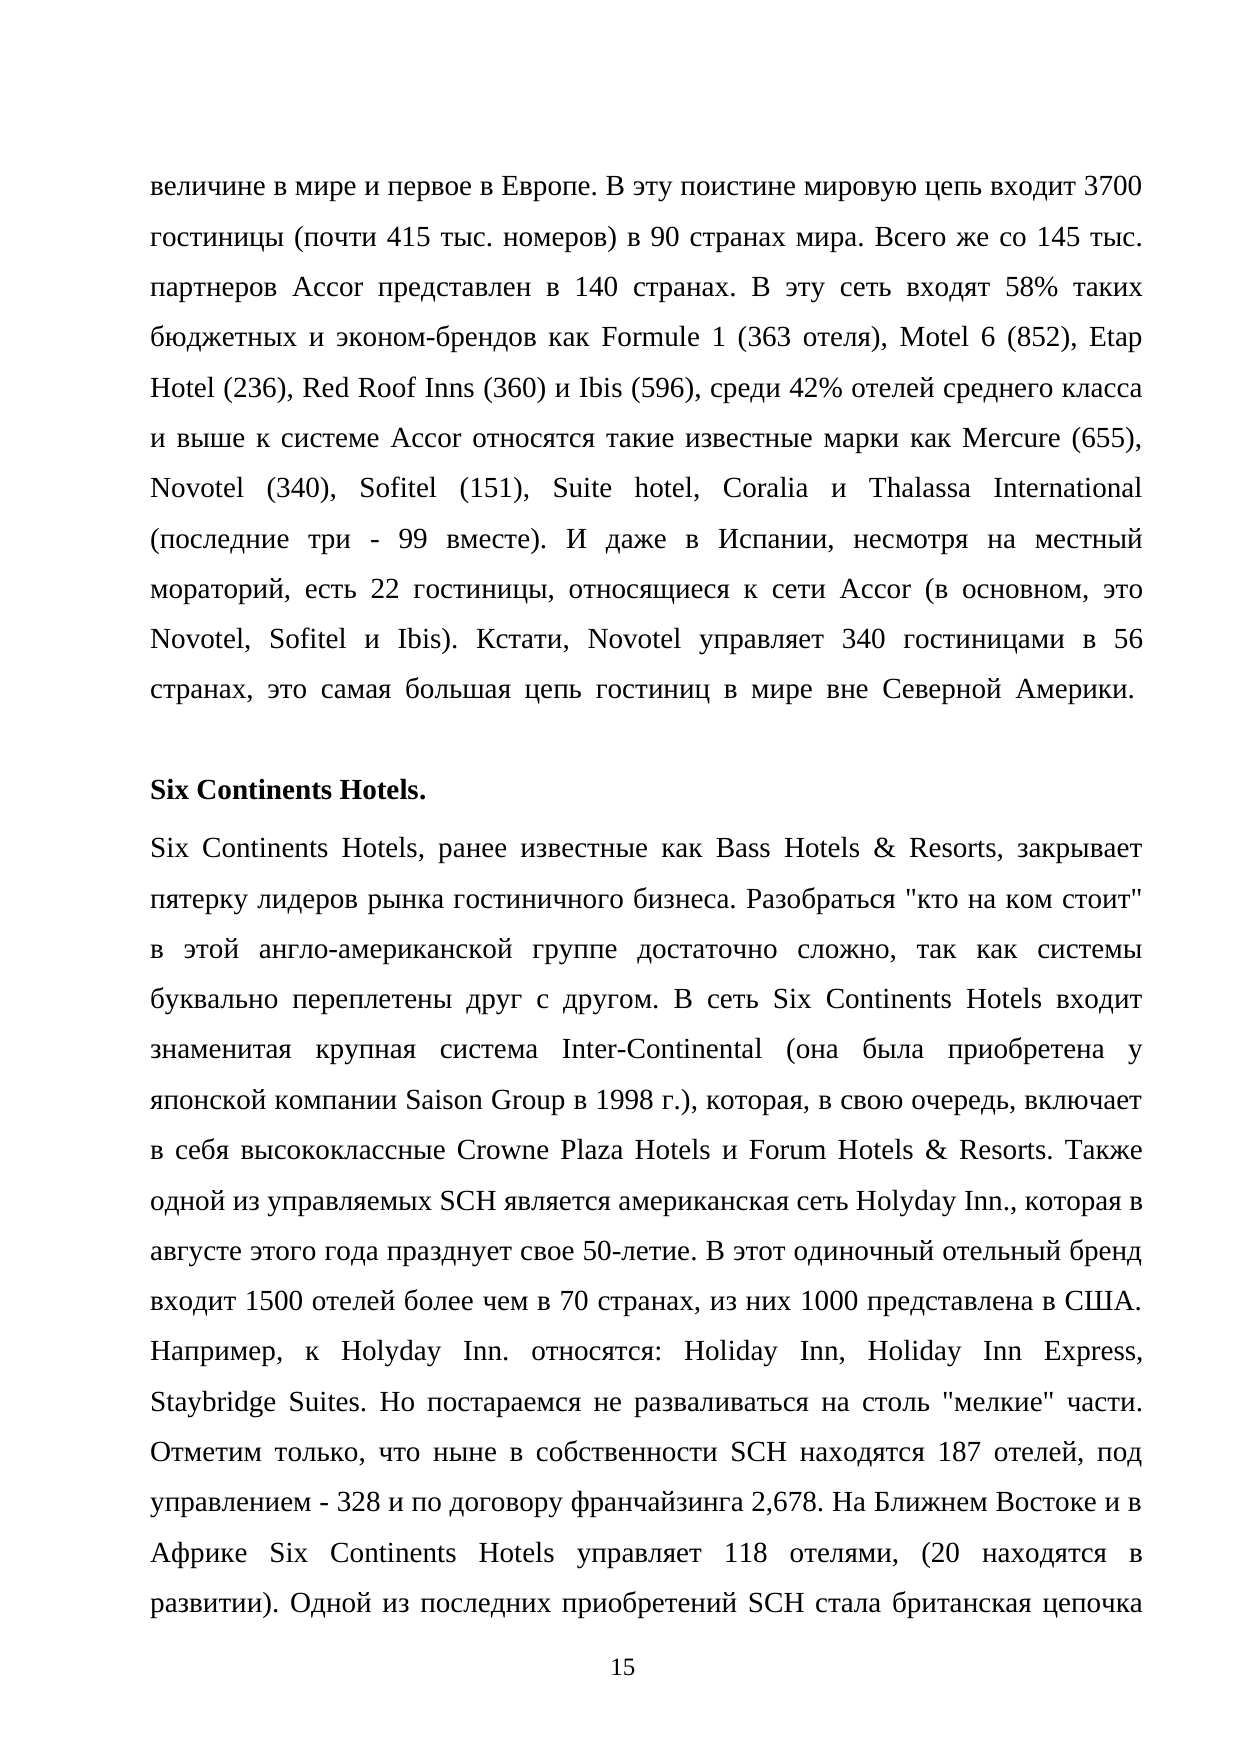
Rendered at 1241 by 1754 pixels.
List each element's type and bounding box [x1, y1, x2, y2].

text [150, 830, 1144, 1619]
text [150, 168, 1144, 806]
